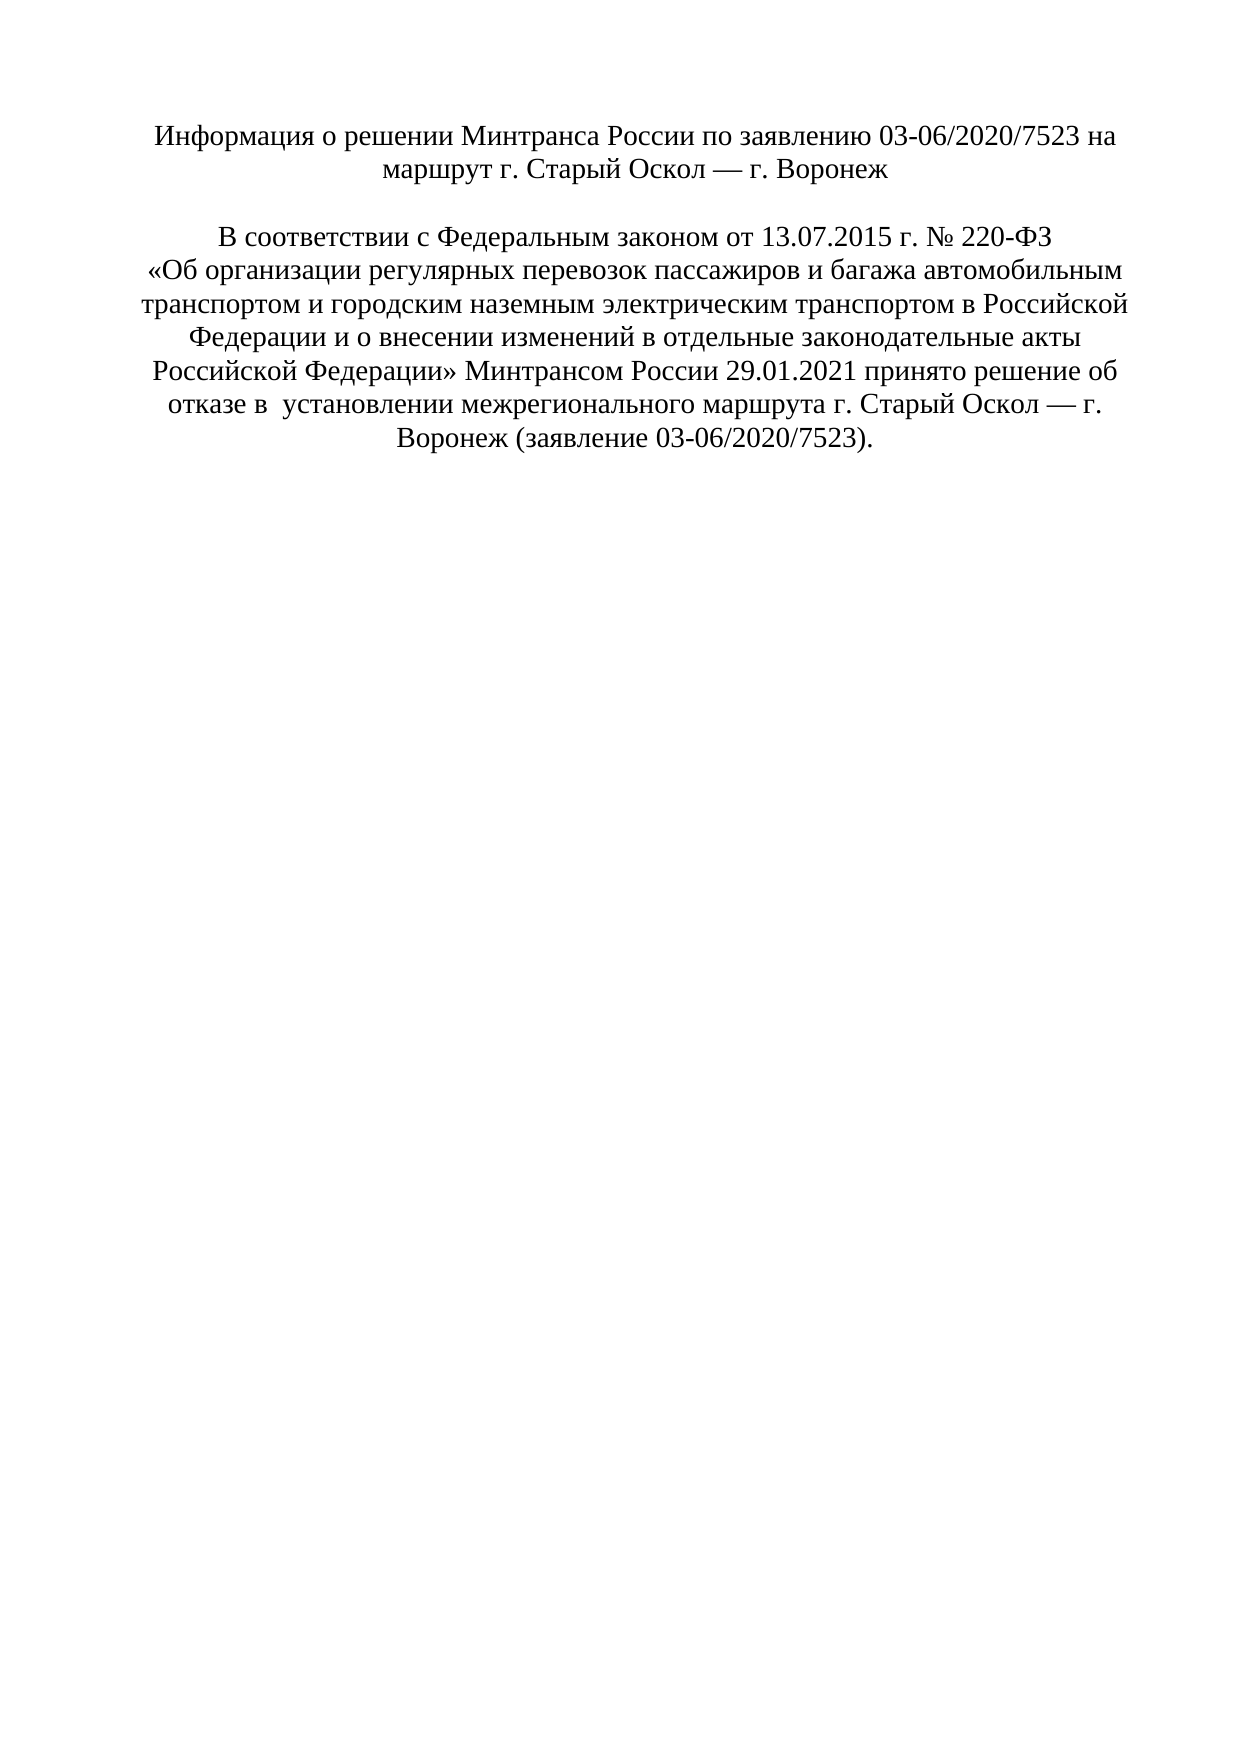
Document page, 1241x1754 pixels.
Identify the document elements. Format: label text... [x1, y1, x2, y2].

text Информация о решении Минтранса России по заявлению 03-06/2020/7523 на маршрут г. Старый Оскол — г. Воронеж [118, 118, 1152, 185]
text В соответствии с Федеральным законом от 13.07.2015 г. № 220-ФЗ «Об организации регулярных перевозок пассажиров и багажа автомобильным транспортом и городским наземным электрическим транспортом в Российской Федерации и о внесении изменений в отдельные законодательные акты Российской Федерации» Минтрансом России 29.01.2021 принято решение об отказе в установлении межрегионального маршрута г. Старый Оскол — г. Воронеж (заявление 03-06/2020/7523). [118, 219, 1152, 453]
